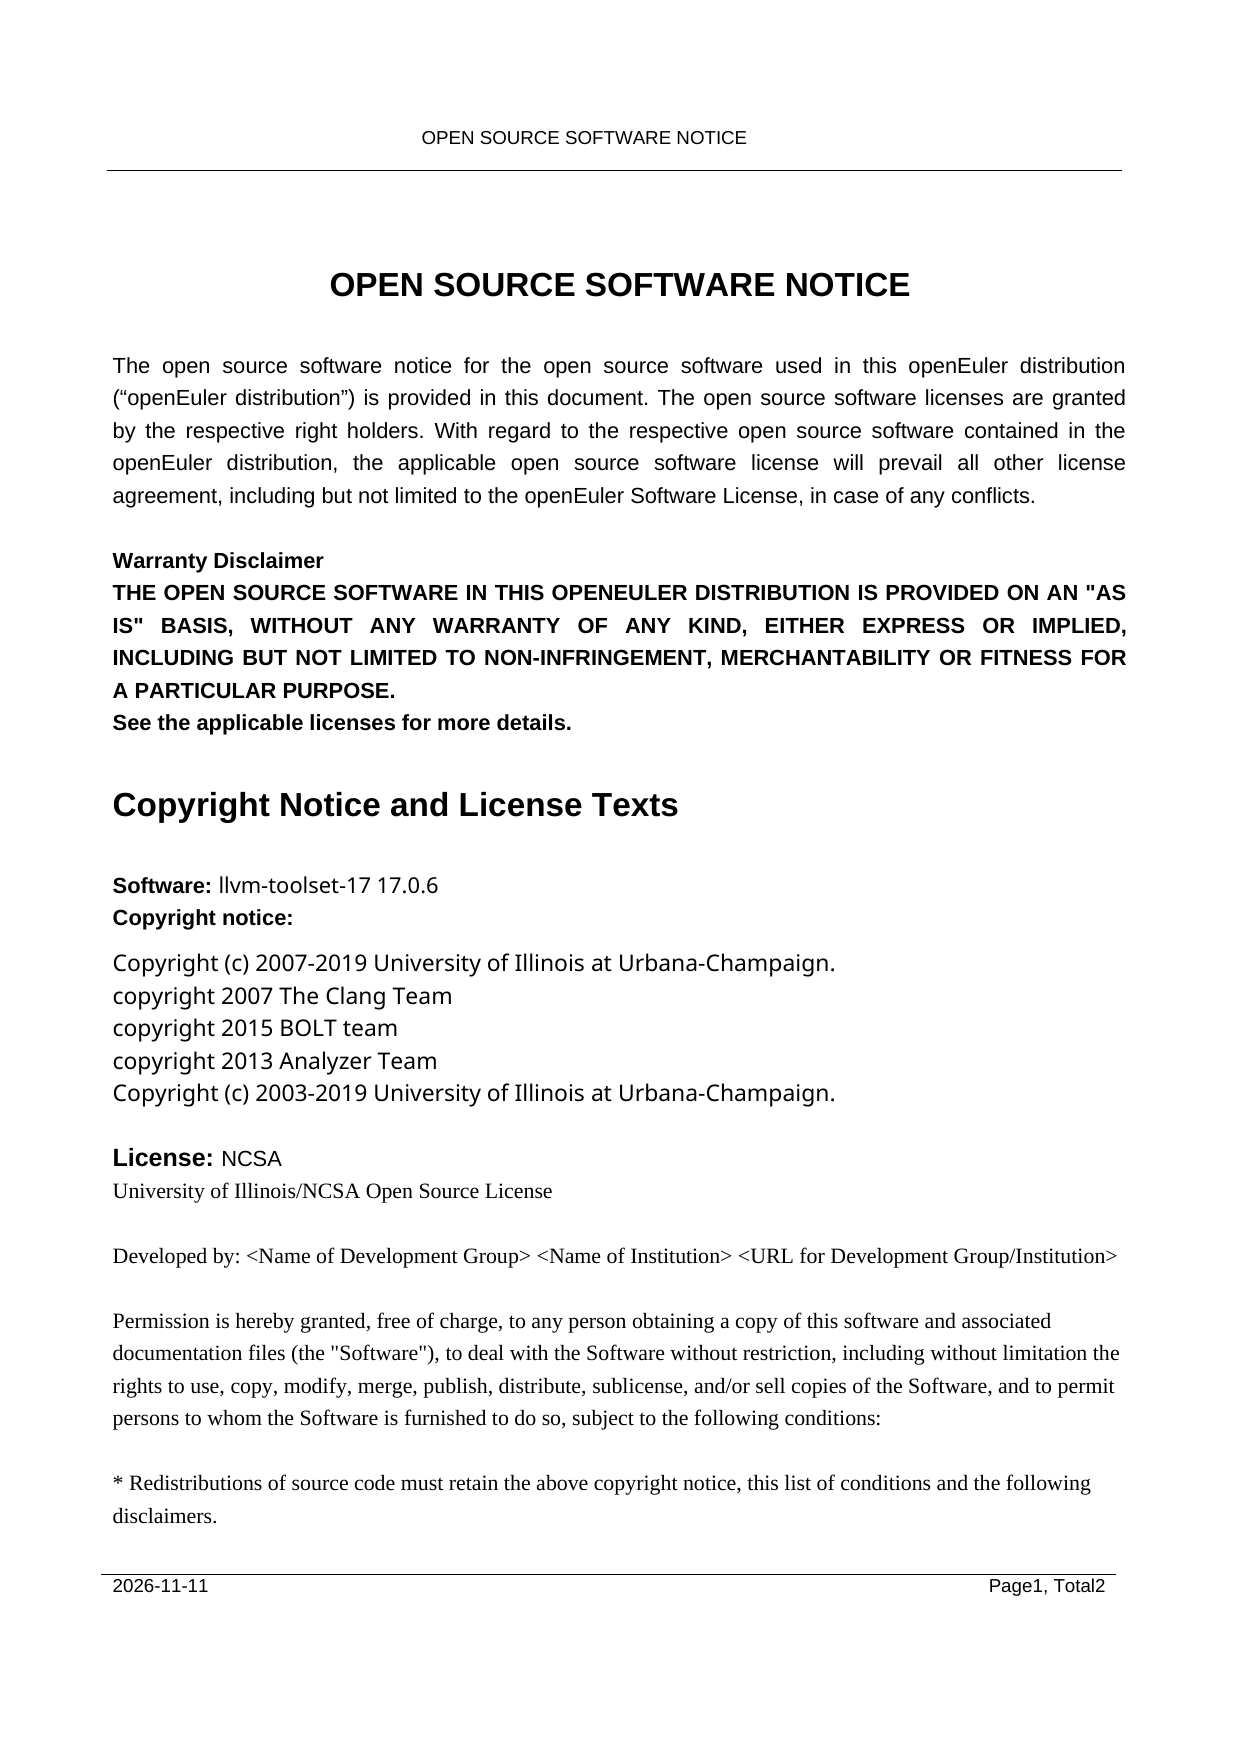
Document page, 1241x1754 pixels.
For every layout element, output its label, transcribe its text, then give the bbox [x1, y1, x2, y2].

text License: NCSA [112, 1142, 1128, 1174]
text The open source software notice for the open source software used in this openEuler distribution (“openEuler distribution”) is provided in this document. The open source software licenses are granted by the respective right holders. With regard to the respective open source software contained in the openEuler distribution, the applicable open source software license will prevail all other license agreement, including but not limited to the openEuler Software License, in case of any conflicts. [112, 349, 1128, 511]
title Software: llvm-toolset-17 17.0.6 [112, 869, 1128, 901]
text Copyright notice: [112, 901, 1128, 934]
text Warranty Disclaimer [112, 544, 1128, 576]
text Copyright Notice and License Texts [112, 771, 1128, 836]
text THE OPEN SOURCE SOFTWARE IN THIS OPENEULER DISTRIBUTION IS PROVIDED ON AN "AS IS" BASIS, WITHOUT ANY WARRANTY OF ANY KIND, EITHER EXPRESS OR IMPLIED, INCLUDING BUT NOT LIMITED TO NON-INFRINGEMENT, MERCHANTABILITY OR FITNESS FOR A PARTICULAR PURPOSE. See the applicable licenses for more details. [112, 576, 1128, 739]
text OPEN SOURCE SOFTWARE NOTICE [112, 251, 1128, 316]
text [112, 1174, 1128, 1532]
text Copyright (c) 2007-2019 University of Illinois at Urbana-Champaign. copyright 2007 The Clang Team copyright 2015 BOLT team copyright 2013 Analyzer Team Copyright (c) 2003-2019 University of Illinois at Urbana-Champaign. [112, 947, 1128, 1142]
